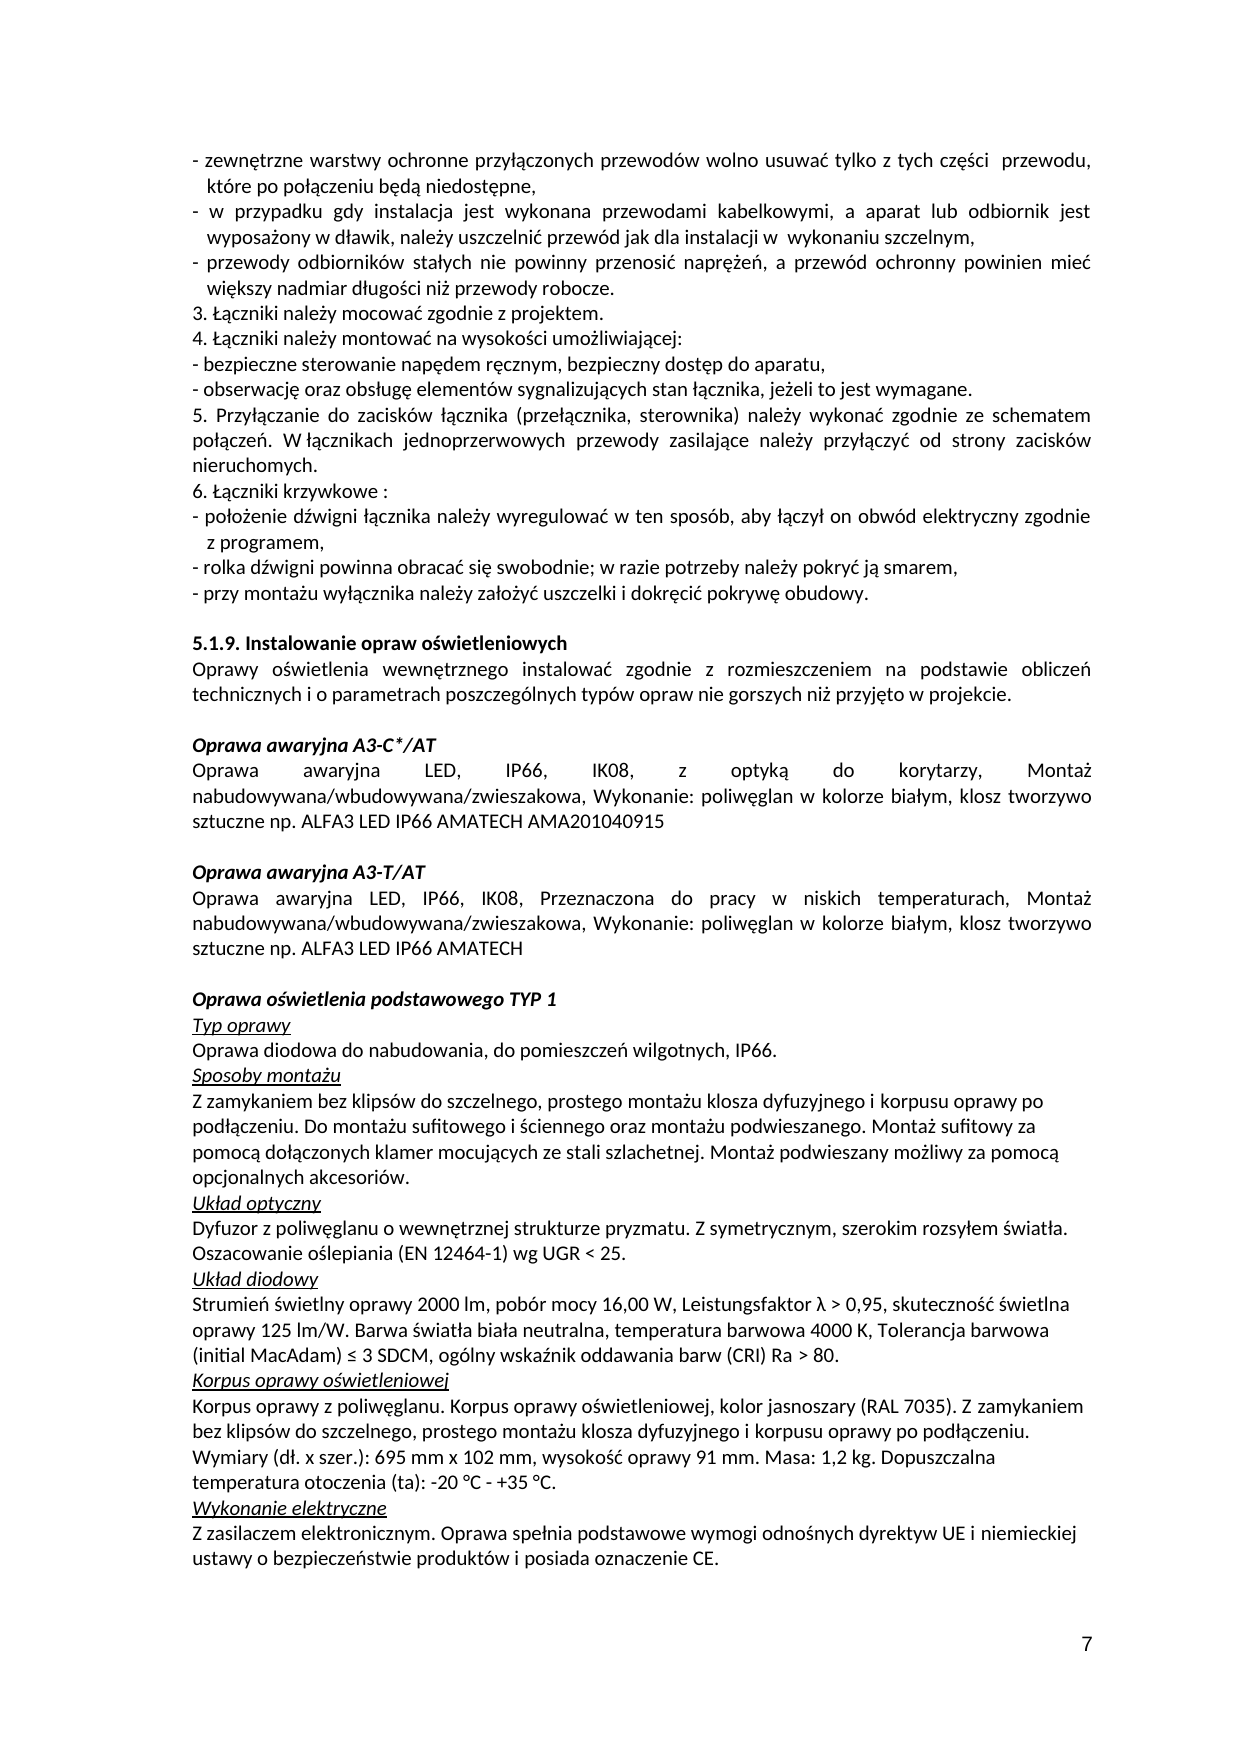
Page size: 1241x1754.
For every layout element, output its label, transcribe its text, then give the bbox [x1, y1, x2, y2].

text Oprawa awaryjna LED, IP66, IK08, Przeznaczona do pracy w niskich temperaturach, Montaż nabudowywana/wbudowywana/zwieszakowa, Wykonanie: poliwęglan w kolorze białym, klosz tworzywo sztuczne np. ALFA3 LED IP66 AMATECH [192, 885, 1093, 961]
text - bezpieczne sterowanie napędem ręcznym, bezpieczny dostęp do aparatu, [192, 351, 1093, 376]
text Oprawa awaryjna A3-C*/AT [192, 732, 1093, 758]
text Oprawy oświetlenia wewnętrznego instalować zgodnie z rozmieszczeniem na podstawie obliczeń technicznych i o parametrach poszczególnych typów opraw nie gorszych niż przyjęto w projekcie. [192, 656, 1093, 707]
text - obserwację oraz obsługę elementów sygnalizujących stan łącznika, jeżeli to jest wymagane. [192, 376, 1093, 402]
text 3. Łączniki należy mocować zgodnie z projektem. [192, 300, 1093, 326]
text - zewnętrzne warstwy ochronne przyłączonych przewodów wolno usuwać tylko z tych części przewodu, które po połączeniu będą niedostępne, [192, 148, 1093, 198]
text - przy montażu wyłącznika należy założyć uszczelki i dokręcić pokrywę obudowy. [192, 580, 1093, 605]
text - przewody odbiorników stałych nie powinny przenosić naprężeń, a przewód ochronny powinien mieć większy nadmiar długości niż przewody robocze. [192, 249, 1093, 300]
text - rolka dźwigni powinna obracać się swobodnie; w razie potrzeby należy pokryć ją smarem, [192, 554, 1093, 580]
text 5. Przyłączanie do zacisków łącznika (przełącznika, sterownika) należy wykonać zgodnie ze schematem połączeń. W łącznikach jednoprzerwowych przewody zasilające należy przyłączyć od strony zacisków nieruchomych. [192, 402, 1093, 478]
text Typ oprawy Oprawa diodowa do nabudowania, do pomieszczeń wilgotnych, IP66. Sposoby montażu Z zamykaniem bez klipsów do szczelnego, prostego montażu klosza dyfuzyjnego i korpusu oprawy po podłączeniu. Do montażu sufitowego i ściennego oraz montażu podwieszanego. Montaż sufitowy za pomocą dołączonych klamer mocujących ze stali szlachetnej. Montaż podwieszany możliwy za pomocą opcjonalnych akcesoriów. Układ optyczny Dyfuzor z poliwęglanu o wewnętrznej strukturze pryzmatu. Z symetrycznym, szerokim rozsyłem światła. Oszacowanie oślepiania (EN 12464-1) wg UGR < 25. Układ diodowy Strumień świetlny oprawy 2000 lm, pobór mocy 16,00 W, Leistungsfaktor λ > 0,95, skuteczność świetlna oprawy 125 lm/W. Barwa światła biała neutralna, temperatura barwowa 4000 K, Tolerancja barwowa (initial MacAdam) ≤ 3 SDCM, ogólny wskaźnik oddawania barw (CRI) Ra > 80. Korpus oprawy oświetleniowej Korpus oprawy z poliwęglanu. Korpus oprawy oświetleniowej, kolor jasnoszary (RAL 7035). Z zamykaniem bez klipsów do szczelnego, prostego montażu klosza dyfuzyjnego i korpusu oprawy po podłączeniu. Wymiary (dł. x szer.): 695 mm x 102 mm, wysokość oprawy 91 mm. Masa: 1,2 kg. Dopuszczalna temperatura otoczenia (ta): -20 °C - +35 °C. Wykonanie elektryczne Z zasilaczem elektronicznym. Oprawa spełnia podstawowe wymogi odnośnych dyrektyw UE i niemieckiej ustawy o bezpieczeństwie produktów i posiada oznaczenie CE. [192, 1012, 1093, 1571]
text Oprawa awaryjna LED, IP66, IK08, z optyką do korytarzy, Montaż nabudowywana/wbudowywana/zwieszakowa, Wykonanie: poliwęglan w kolorze białym, klosz tworzywo sztuczne np. ALFA3 LED IP66 AMATECH AMA201040915 [192, 758, 1093, 834]
text Oprawa awaryjna A3-T/AT [192, 859, 1093, 885]
text 5.1.9. Instalowanie opraw oświetleniowych [192, 631, 1093, 656]
text 6. Łączniki krzywkowe : [192, 478, 1093, 503]
text - w przypadku gdy instalacja jest wykonana przewodami kabelkowymi, a aparat lub odbiornik jest wyposażony w dławik, należy uszczelnić przewód jak dla instalacji w wykonaniu szczelnym, [192, 198, 1093, 249]
text 4. Łączniki należy montować na wysokości umożliwiającej: [192, 326, 1093, 351]
text Oprawa oświetlenia podstawowego TYP 1 [192, 986, 1093, 1012]
text - położenie dźwigni łącznika należy wyregulować w ten sposób, aby łączył on obwód elektryczny zgodnie z programem, [192, 503, 1093, 554]
